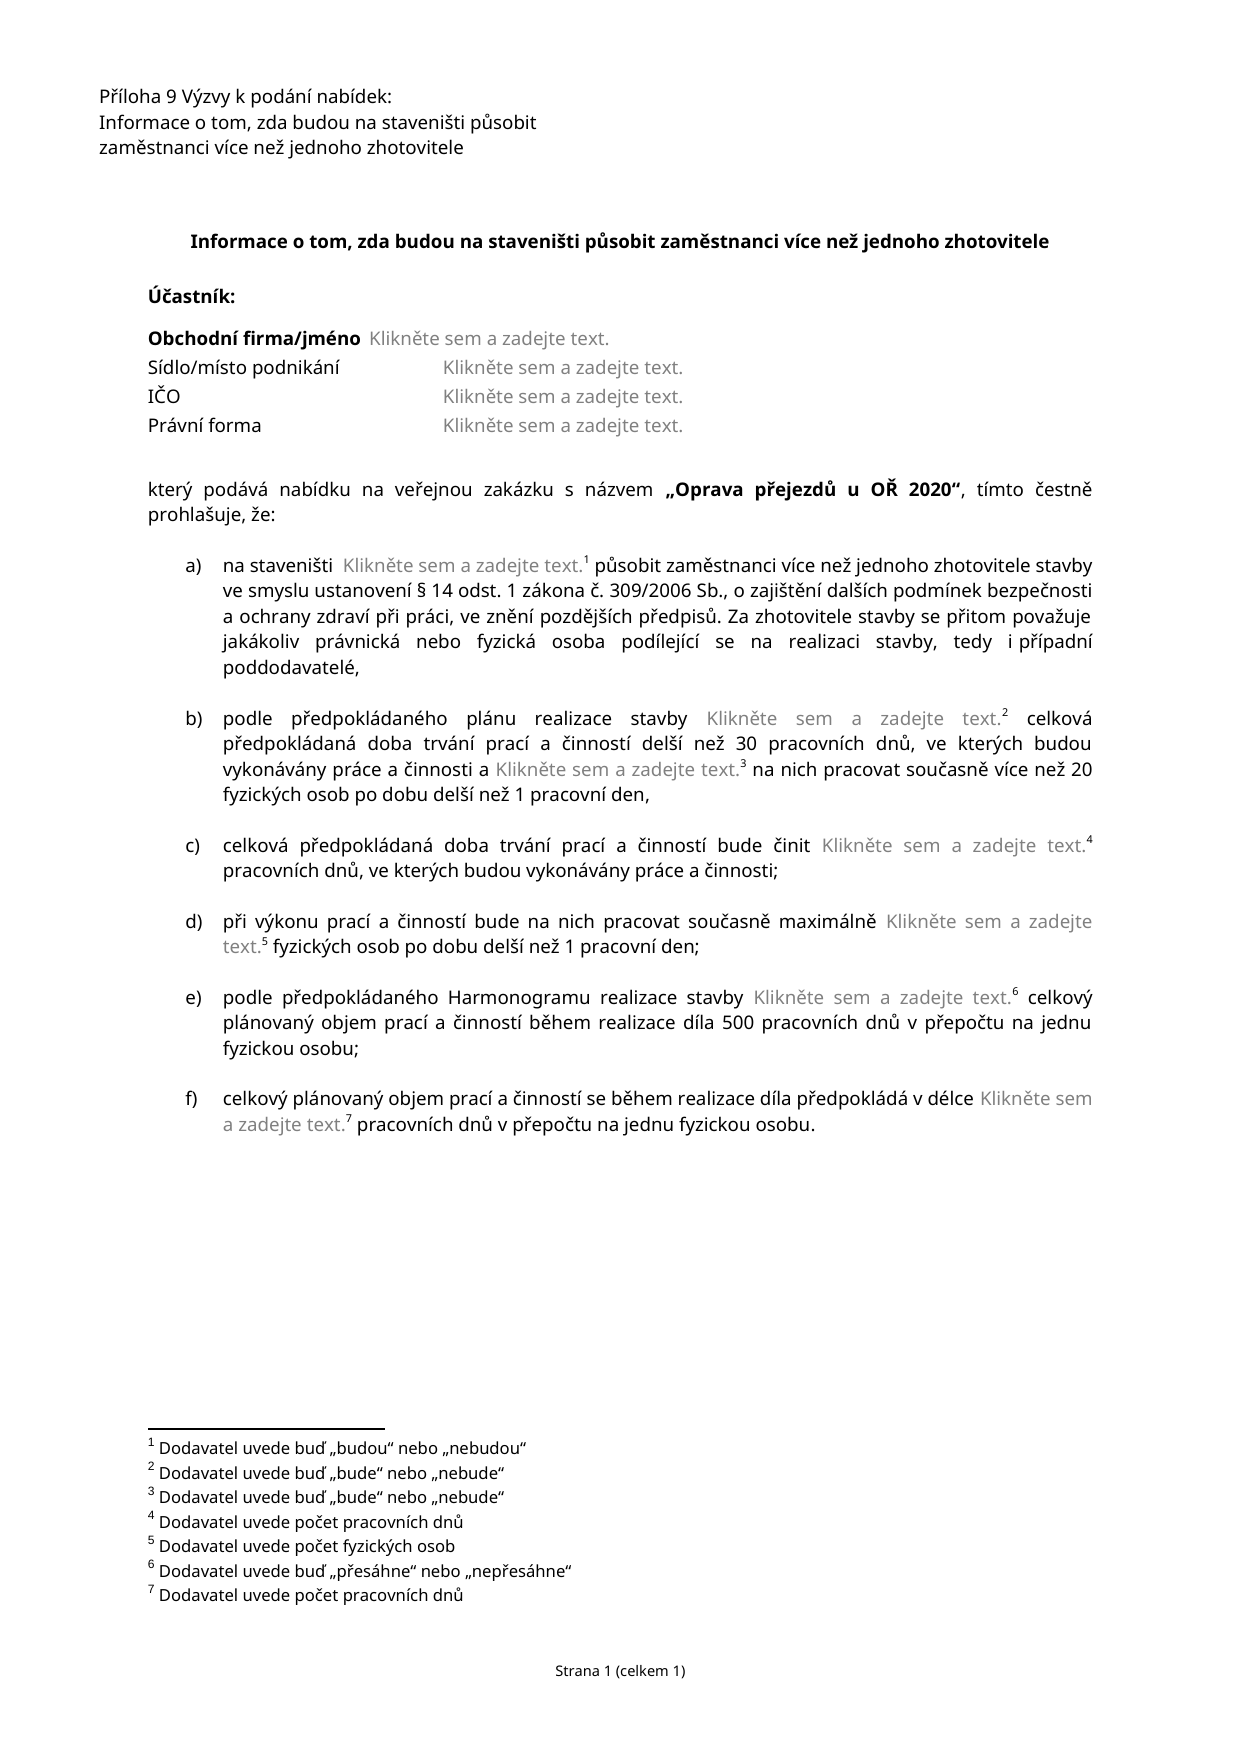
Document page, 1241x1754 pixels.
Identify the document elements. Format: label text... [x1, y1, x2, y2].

list na staveništi působit zaměstnanci více než jednoho zhotovitele stavby ve smyslu ustanovení § 14 odst. 1 zákona č. 309/2006 Sb., o zajištění dalších podmínek bezpečnosti a ochrany zdraví při práci, ve znění pozdějších předpisů. Za zhotovitele stavby se přitom považuje jakákoliv právnická nebo fyzická osoba podílející se na realizaci stavby, tedy i případní poddodavatelé, [185, 552, 1093, 680]
list celková předpokládaná doba trvání prací a činností bude činit pracovních dnů, ve kterých budou vykonávány práce a činnosti; [185, 832, 1093, 883]
text IČO [148, 380, 1093, 409]
list podle předpokládaného plánu realizace stavby celková předpokládaná doba trvání prací a činností delší než 30 pracovních dnů, ve kterých budou vykonávány práce a činnosti a na nich pracovat současně více než 20 fyzických osob po dobu delší než 1 pracovní den, [185, 705, 1093, 807]
list celkový plánovaný objem prací a činností se během realizace díla předpokládá v délce pracovních dnů v přepočtu na jednu fyzickou osobu. [185, 1086, 1093, 1137]
title Informace o tom, zda budou na staveništi působit zaměstnanci více než jednoho zhotovitele [148, 228, 1093, 254]
text Právní forma [148, 409, 1093, 438]
text Účastník: [148, 279, 1093, 310]
list podle předpokládaného Harmonogramu realizace stavby celkový plánovaný objem prací a činností během realizace díla 500 pracovních dnů v přepočtu na jednu fyzickou osobu; [185, 984, 1093, 1061]
list při výkonu prací a činností bude na nich pracovat současně maximálně fyzických osob po dobu delší než 1 pracovní den; [185, 908, 1093, 959]
text který podává nabídku na veřejnou zakázku s názvem „Oprava přejezdů u OŘ 2020“, tímto čestně prohlašuje, že: [148, 476, 1093, 527]
text Obchodní firma/jméno [148, 322, 1093, 351]
text Sídlo/místo podnikání [148, 351, 1093, 380]
